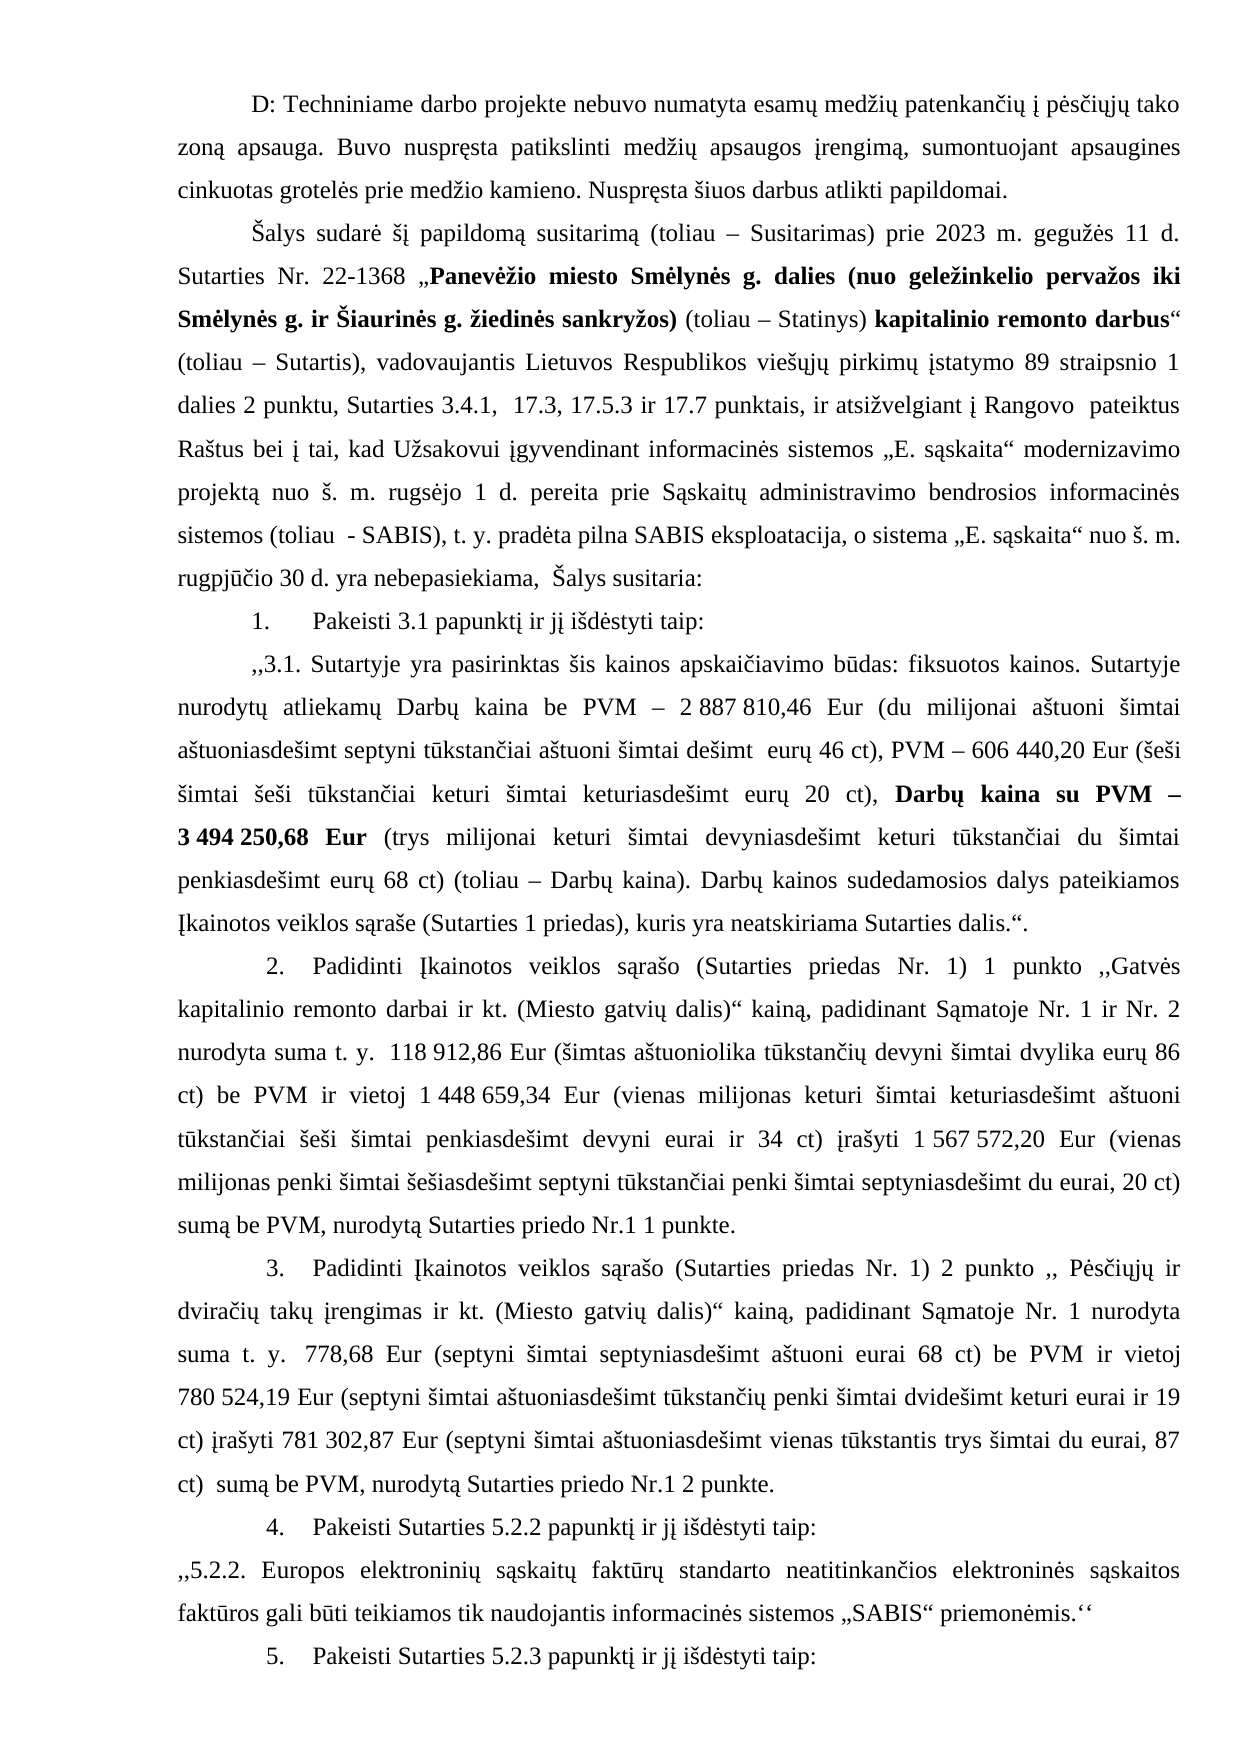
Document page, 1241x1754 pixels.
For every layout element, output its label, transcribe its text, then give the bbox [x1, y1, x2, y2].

list D: Techniniame darbo projekte nebuvo numatyta esamų medžių patenkančių į pėsčiųjų tako zoną apsauga. Buvo nuspręsta patikslinti medžių apsaugos įrengimą, sumontuojant apsaugines cinkuotas grotelės prie medžio kamieno. Nuspręsta šiuos darbus atlikti papildomai. [177, 89, 1181, 204]
list Šalys sudarė šį papildomą susitarimą (toliau – Susitarimas) prie 2023 m. gegužės 11 d. Sutarties Nr. 22-1368 „Panevėžio miesto Smėlynės g. dalies (nuo geležinkelio pervažos iki Smėlynės g. ir Šiaurinės g. žiedinės sankryžos) (toliau – Statinys) kapitalinio remonto darbus“ (toliau – Sutartis), vadovaujantis Lietuvos Respublikos viešųjų pirkimų įstatymo 89 straipsnio 1 dalies 2 punktu, Sutarties 3.4.1, 17.3, 17.5.3 ir 17.7 punktais, ir atsižvelgiant į Rangovo pateiktus Raštus bei į tai, kad Užsakovui įgyvendinant informacinės sistemos „E. sąskaita“ modernizavimo projektą nuo š. m. rugsėjo 1 d. pereita prie Sąskaitų administravimo bendrosios informacinės sistemos (toliau - SABIS), t. y. pradėta pilna SABIS eksploatacija, o sistema „E. sąskaita“ nuo š. m. rugpjūčio 30 d. yra nebepasiekiama, Šalys susitaria: [177, 218, 1181, 592]
text ,,5.2.2. Europos elektroninių sąskaitų faktūrų standarto neatitinkančios elektroninės sąskaitos faktūros gali būti teikiamos tik naudojantis informacinės sistemos „SABIS“ priemonėmis.‘‘ [177, 1555, 1181, 1627]
list Padidinti Įkainotos veiklos sąrašo (Sutarties priedas Nr. 1) 2 punkto ,, Pėsčiųjų ir dviračių takų įrengimas ir kt. (Miesto gatvių dalis)“ kainą, padidinant Sąmatoje Nr. 1 nurodyta suma t. y. 778,68 Eur (septyni šimtai septyniasdešimt aštuoni eurai 68 ct) be PVM ir vietoj 780 524,19 Eur (septyni šimtai aštuoniasdešimt tūkstančių penki šimtai dvidešimt keturi eurai ir 19 ct) įrašyti 781 302,87 Eur (septyni šimtai aštuoniasdešimt vienas tūkstantis trys šimtai du eurai, 87 ct) sumą be PVM, nurodytą Sutarties priedo Nr.1 2 punkte. [177, 1253, 1181, 1497]
list Pakeisti Sutarties 5.2.2 papunktį ir jį išdėstyti taip: [177, 1512, 1181, 1541]
list Pakeisti 3.1 papunktį ir jį išdėstyti taip: [177, 606, 1181, 635]
list Padidinti Įkainotos veiklos sąrašo (Sutarties priedas Nr. 1) 1 punkto ,,Gatvės kapitalinio remonto darbai ir kt. (Miesto gatvių dalis)“ kainą, padidinant Sąmatoje Nr. 1 ir Nr. 2 nurodyta suma t. y. 118 912,86 Eur (šimtas aštuoniolika tūkstančių devyni šimtai dvylika eurų 86 ct) be PVM ir vietoj 1 448 659,34 Eur (vienas milijonas keturi šimtai keturiasdešimt aštuoni tūkstančiai šeši šimtai penkiasdešimt devyni eurai ir 34 ct) įrašyti 1 567 572,20 Eur (vienas milijonas penki šimtai šešiasdešimt septyni tūkstančiai penki šimtai septyniasdešimt du eurai, 20 ct) sumą be PVM, nurodytą Sutarties priedo Nr.1 1 punkte. [177, 951, 1181, 1239]
text ,,3.1. Sutartyje yra pasirinktas šis kainos apskaičiavimo būdas: fiksuotos kainos. Sutartyje nurodytų atliekamų Darbų kaina be PVM – 2 887 810,46 Eur (du milijonai aštuoni šimtai aštuoniasdešimt septyni tūkstančiai aštuoni šimtai dešimt eurų 46 ct), PVM – 606 440,20 Eur (šeši šimtai šeši tūkstančiai keturi šimtai keturiasdešimt eurų 20 ct), Darbų kaina su PVM – 3 494 250,68 Eur (trys milijonai keturi šimtai devyniasdešimt keturi tūkstančiai du šimtai penkiasdešimt eurų 68 ct) (toliau – Darbų kaina). Darbų kainos sudedamosios dalys pateikiamos Įkainotos veiklos sąraše (Sutarties 1 priedas), kuris yra neatskiriama Sutarties dalis.“. [177, 649, 1181, 937]
list Pakeisti Sutarties 5.2.3 papunktį ir jį išdėstyti taip: [177, 1641, 1181, 1670]
